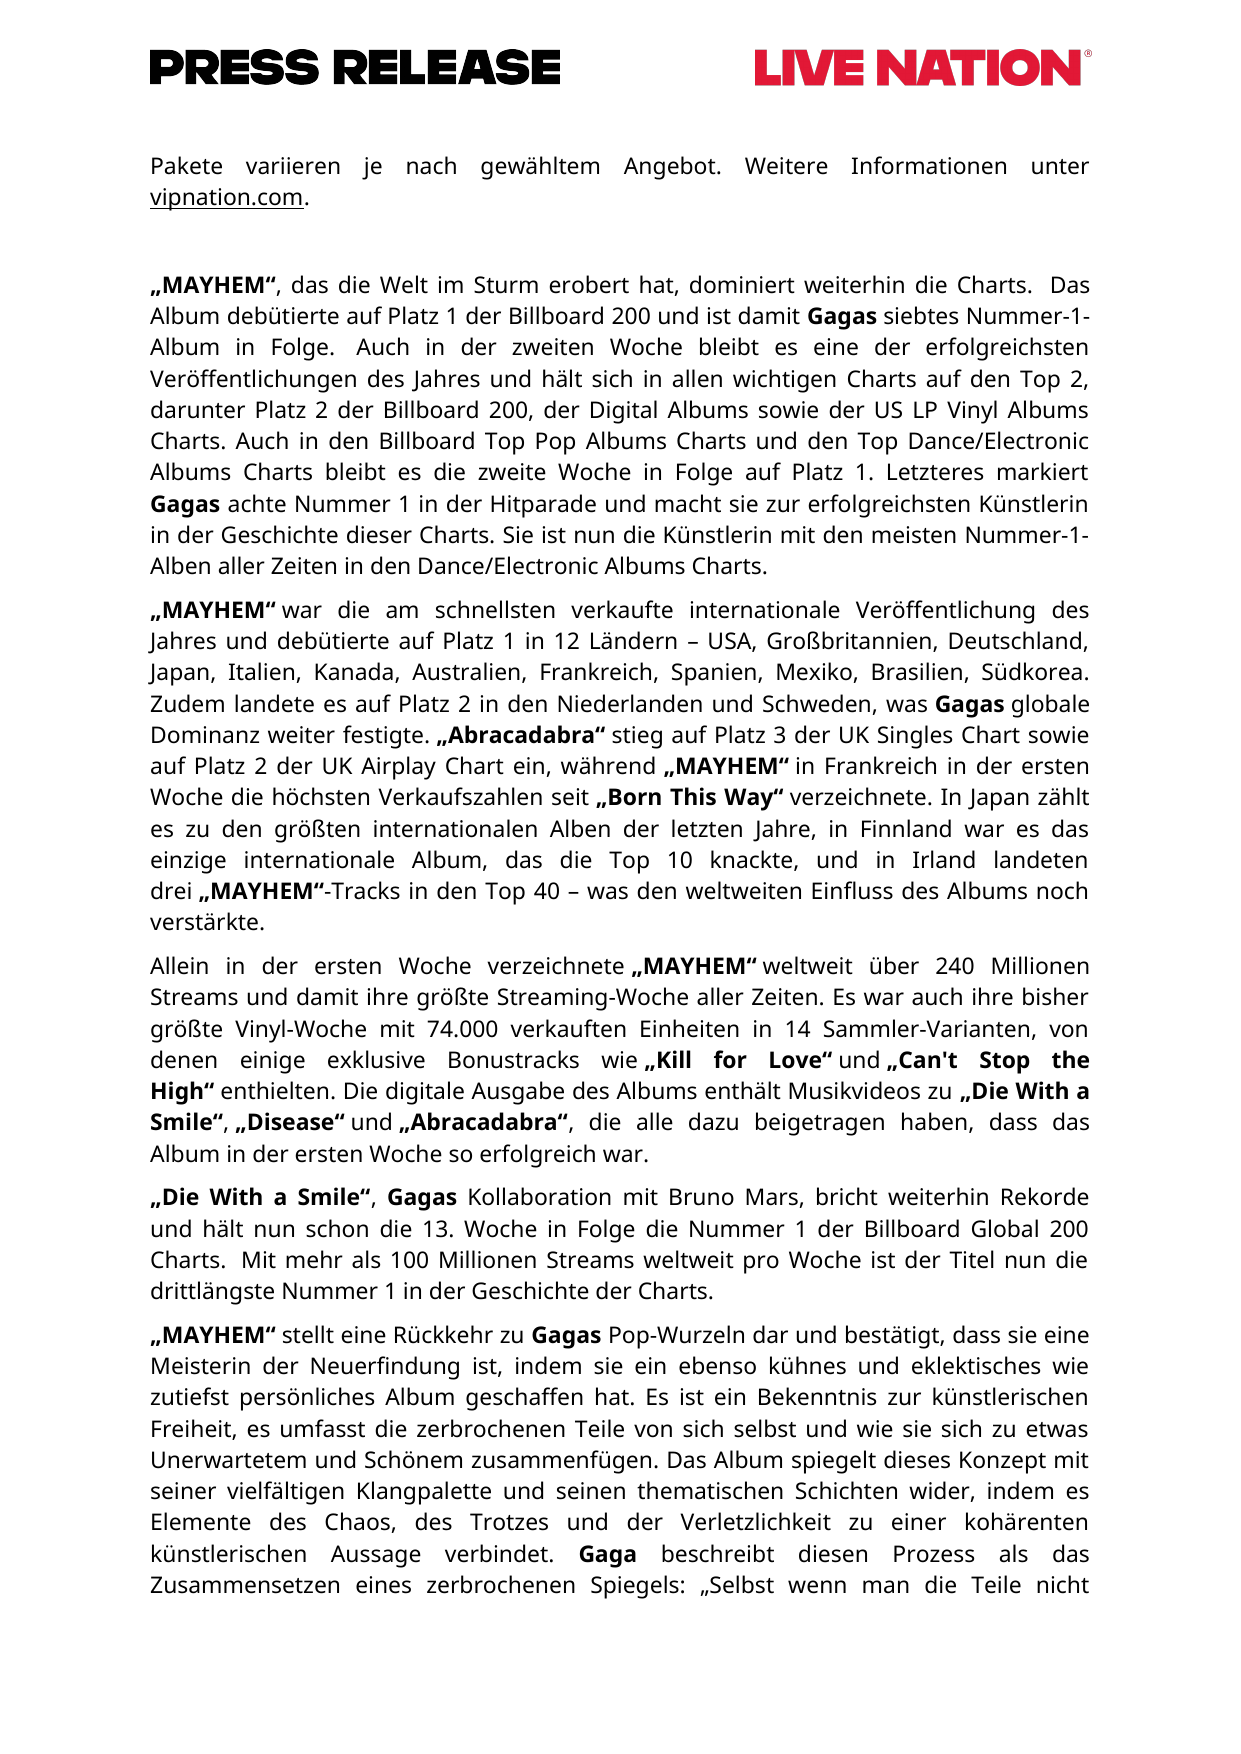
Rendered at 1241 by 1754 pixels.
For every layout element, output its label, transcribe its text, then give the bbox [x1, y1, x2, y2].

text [150, 1319, 1090, 1600]
picture [755, 49, 1092, 86]
picture [150, 49, 560, 85]
text Allein in der ersten Woche verzeichnete „MAYHEM“ weltweit über 240 Millionen Streams und damit ihre größte Streaming-Woche aller Zeiten. Es war auch ihre bisher größte Vinyl-Woche mit 74.000 verkauften Einheiten in 14 Sammler-Varianten, von denen einige exklusive Bonustracks wie „Kill for Love“ und „Can't Stop the High“ enthielten. Die digitale Ausgabe des Albums enthält Musikvideos zu „Die With a Smile“, „Disease“ und „Abracadabra“, die alle dazu beigetragen haben, dass das Album in der ersten Woche so erfolgreich war. [150, 950, 1090, 1169]
text „MAYHEM“, das die Welt im Sturm erobert hat, dominiert weiterhin die Charts. Das Album debütierte auf Platz 1 der Billboard 200 und ist damit Gagas siebtes Nummer-1-Album in Folge. Auch in der zweiten Woche bleibt es eine der erfolgreichsten Veröffentlichungen des Jahres und hält sich in allen wichtigen Charts auf den Top 2, darunter Platz 2 der Billboard 200, der Digital Albums sowie der US LP Vinyl Albums Charts. Auch in den Billboard Top Pop Albums Charts und den Top Dance/Electronic Albums Charts bleibt es die zweite Woche in Folge auf Platz 1. Letzteres markiert Gagas achte Nummer 1 in der Hitparade und macht sie zur erfolgreichsten Künstlerin in der Geschichte dieser Charts. Sie ist nun die Künstlerin mit den meisten Nummer-1-Alben aller Zeiten in den Dance/Electronic Albums Charts. [150, 269, 1090, 581]
text „Die With a Smile“, Gagas Kollaboration mit Bruno Mars, bricht weiterhin Rekorde und hält nun schon die 13. Woche in Folge die Nummer 1 der Billboard Global 200 Charts. Mit mehr als 100 Millionen Streams weltweit pro Woche ist der Titel nun die drittlängste Nummer 1 in der Geschichte der Charts. [150, 1181, 1090, 1306]
text „MAYHEM“ war die am schnellsten verkaufte internationale Veröffentlichung des Jahres und debütierte auf Platz 1 in 12 Ländern – USA, Großbritannien, Deutschland, Japan, Italien, Kanada, Australien, Frankreich, Spanien, Mexiko, Brasilien, Südkorea. Zudem landete es auf Platz 2 in den Niederlanden und Schweden, was Gagas globale Dominanz weiter festigte. „Abracadabra“ stieg auf Platz 3 der UK Singles Chart sowie auf Platz 2 der UK Airplay Chart ein, während „MAYHEM“ in Frankreich in der ersten Woche die höchsten Verkaufszahlen seit „Born This Way“ verzeichnete. In Japan zählt es zu den größten internationalen Alben der letzten Jahre, in Finnland war es das einzige internationale Album, das die Top 10 knackte, und in Irland landeten drei „MAYHEM“-Tracks in den Top 40 – was den weltweiten Einfluss des Albums noch verstärkte. [150, 594, 1090, 937]
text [150, 150, 1090, 212]
